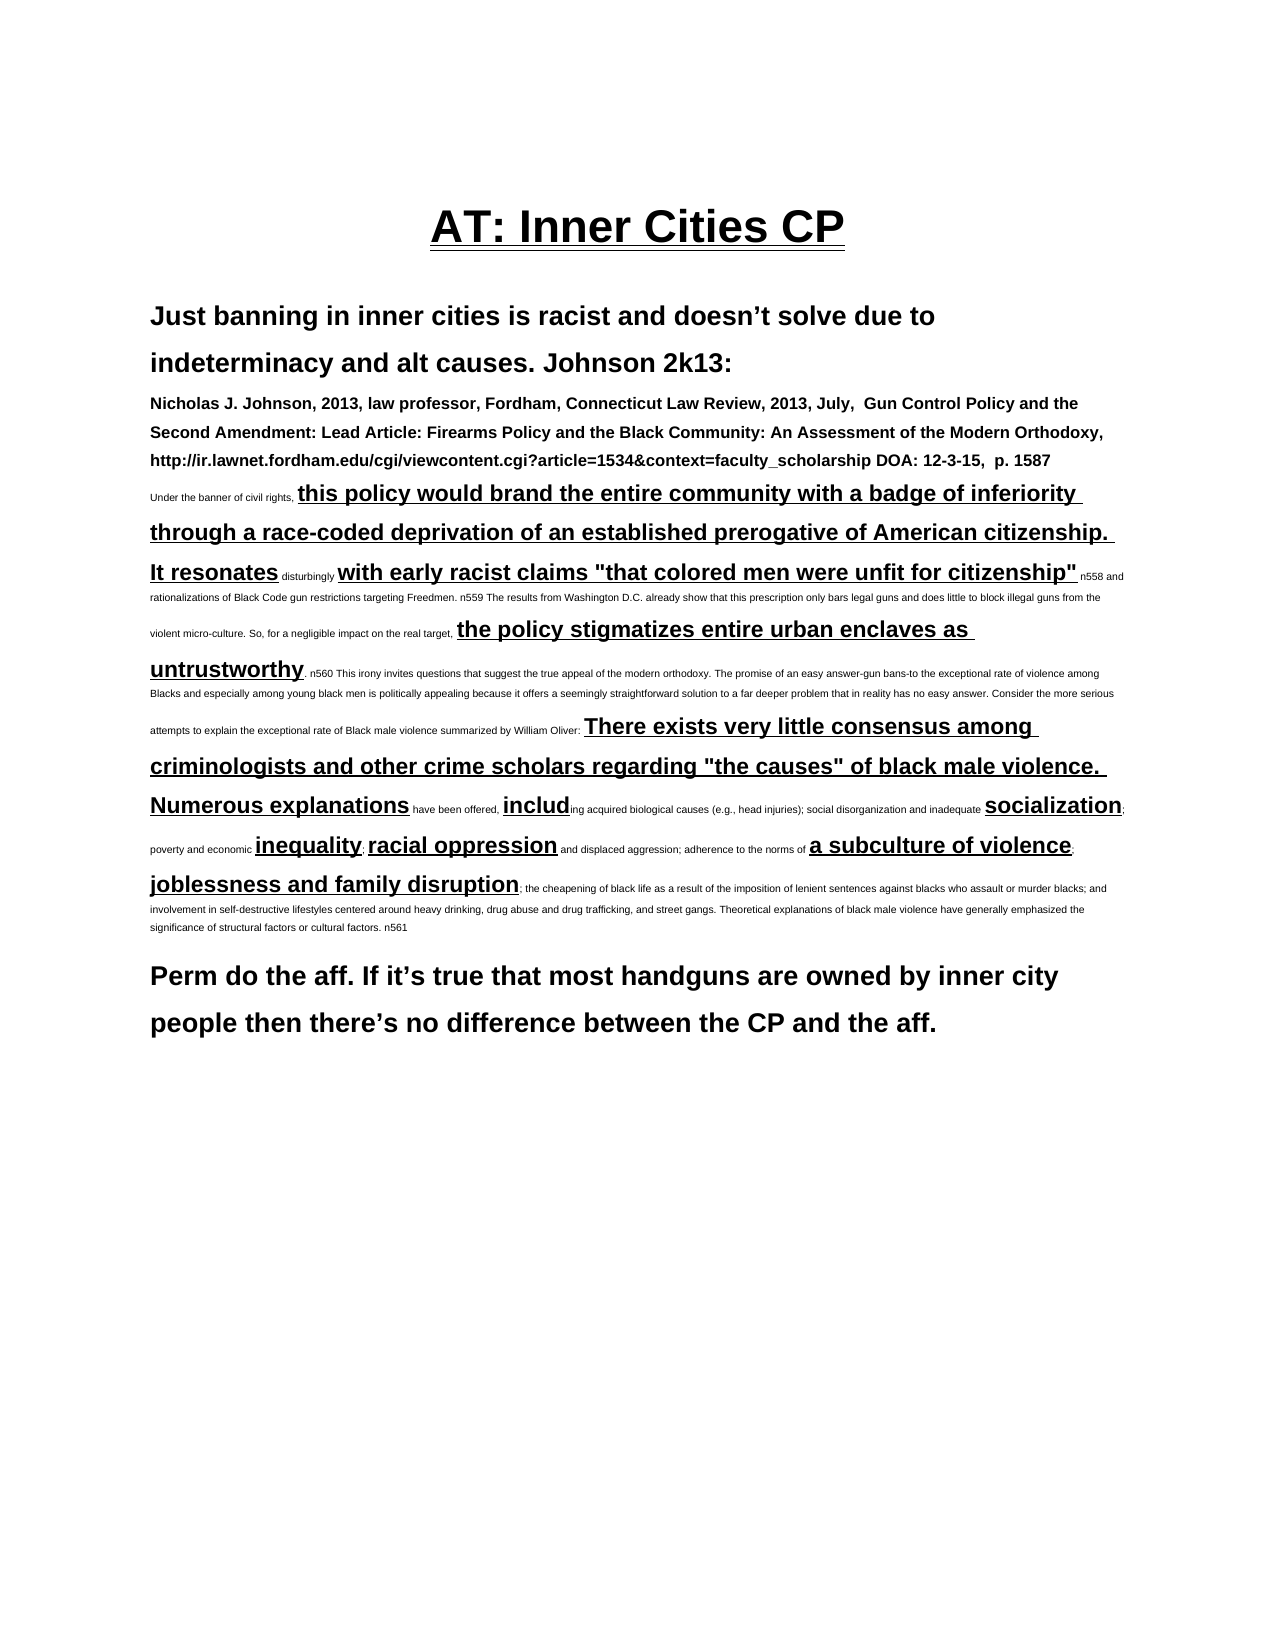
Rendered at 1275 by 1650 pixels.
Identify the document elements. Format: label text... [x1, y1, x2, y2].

text Nicholas J. Johnson, 2013, law professor, Fordham, Connecticut Law Review, 2013, July, Gun Control Policy and the Second Amendment: Lead Article: Firearms Policy and the Black Community: An Assessment of the Modern Orthodoxy, http://ir.lawnet.fordham.edu/cgi/viewcontent.cgi?article=1534&context=faculty_scholarship DOA: 12-3-15, p. 1587 [150, 394, 1125, 470]
text Under the banner of civil rights, this policy would brand the entire community with a badge of inferiority through a race-coded deprivation of an established prerogative of American citizenship. It resonates disturbingly with early racist claims "that colored men were unfit for citizenship" n558 and rationalizations of Black Code gun restrictions targeting Freedmen. n559 The results from Washington D.C. already show that this prescription only bars legal guns and does little to block illegal guns from the violent micro-culture. So, for a negligible impact on the real target, the policy stigmatizes entire urban enclaves as untrustworthy. n560 This irony invites questions that suggest the true appeal of the modern orthodoxy. The promise of an easy answer-gun bans-to the exceptional rate of violence among Blacks and especially among young black men is politically appealing because it offers a seemingly straightforward solution to a far deeper problem that in reality has no easy answer. Consider the more serious attempts to explain the exceptional rate of Black male violence summarized by William Oliver: There exists very little consensus among criminologists and other crime scholars regarding "the causes" of black male violence. Numerous explanations have been offered, including acquired biological causes (e.g., head injuries); social disorganization and inadequate socialization; poverty and economic inequality; racial oppression and displaced aggression; adherence to the norms of a subculture of violence; joblessness and family disruption; the cheapening of black life as a result of the imposition of lenient sentences against blacks who assault or murder blacks; and involvement in self-destructive lifestyles centered around heavy drinking, drug abuse and drug trafficking, and street gangs. Theoretical explanations of black male violence have generally emphasized the significance of structural factors or cultural factors. n561 [150, 480, 1125, 933]
subtitle AT: Inner Cities CP [150, 200, 1125, 253]
subtitle Perm do the aff. If it’s true that most handguns are owned by inner city people then there’s no difference between the CP and the aff. [150, 960, 1125, 1038]
subtitle Just banning in inner cities is racist and doesn’t solve due to indeterminacy and alt causes. Johnson 2k13: [150, 300, 1125, 378]
